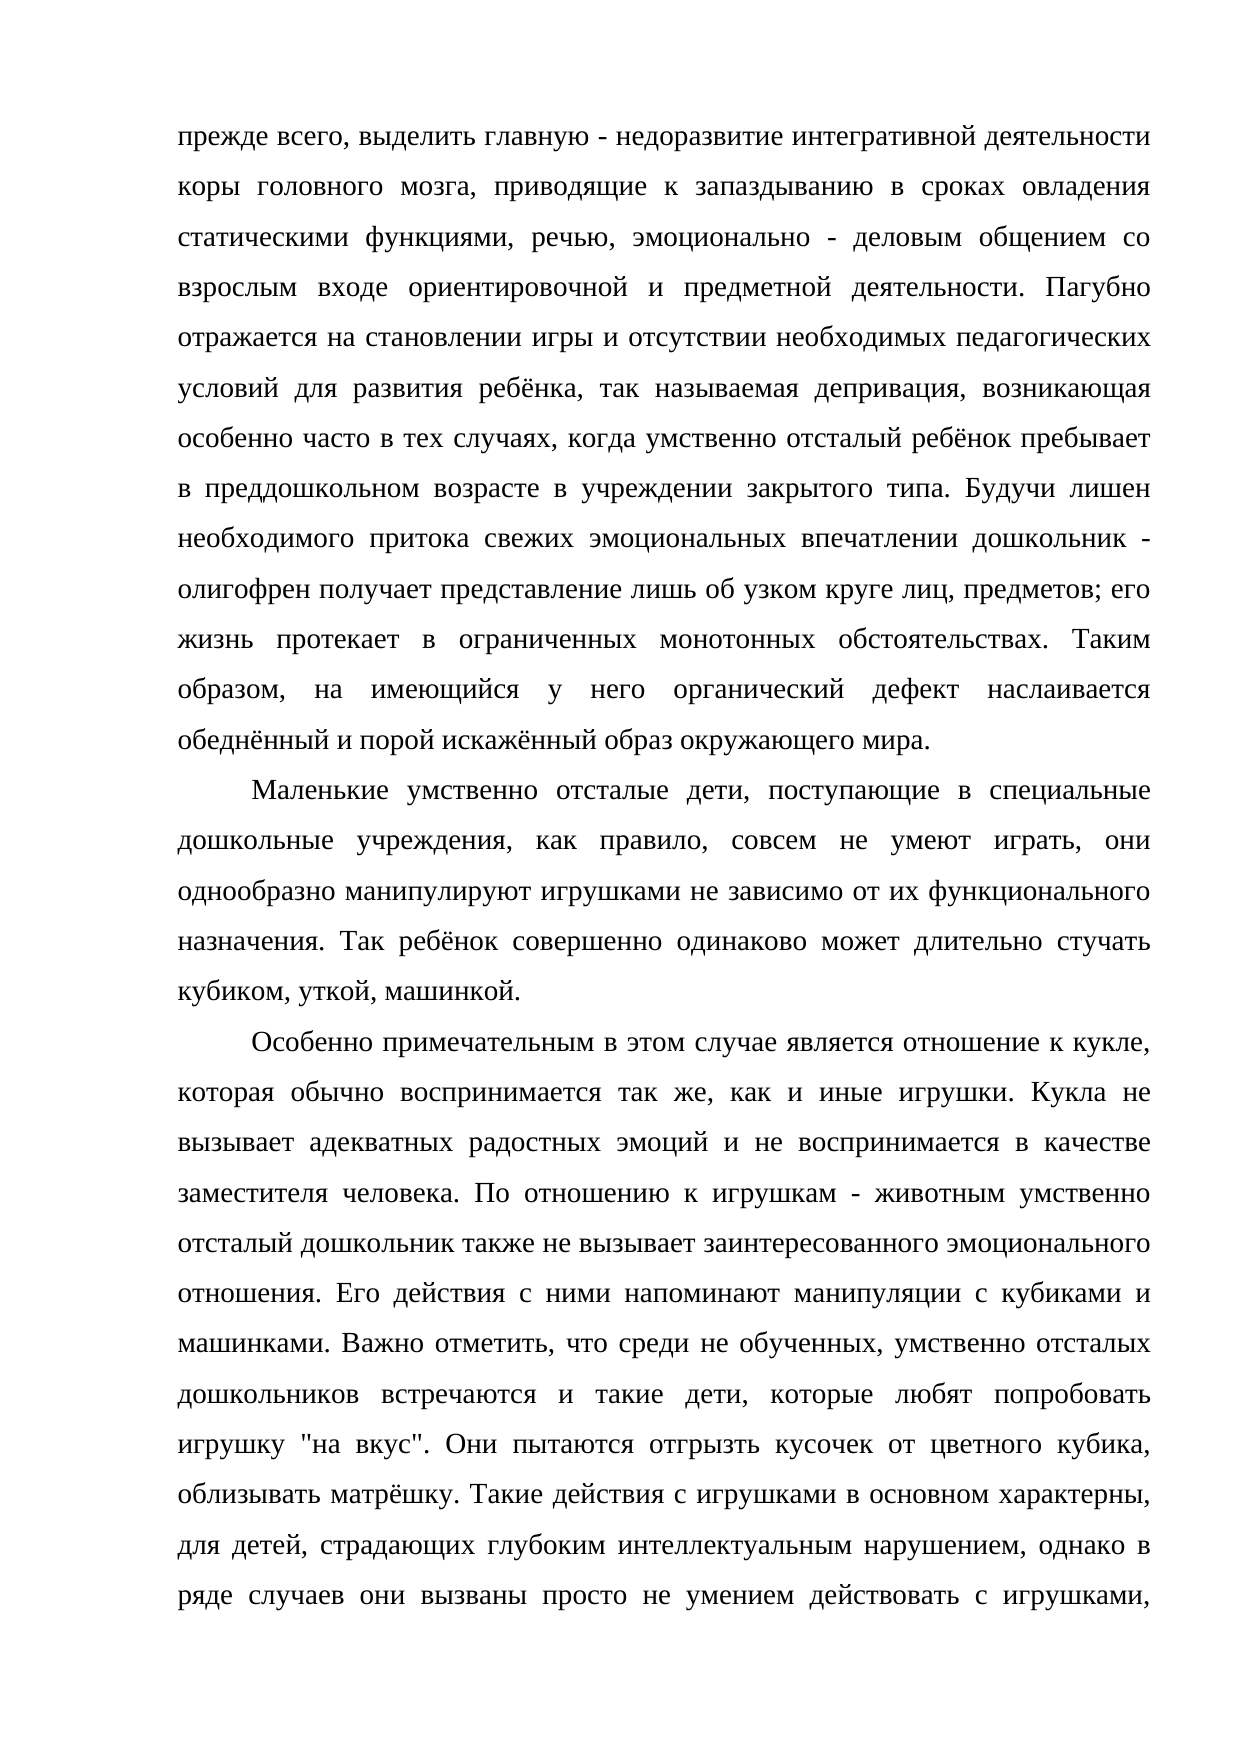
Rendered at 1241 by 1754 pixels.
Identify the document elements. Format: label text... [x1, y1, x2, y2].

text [177, 1024, 1152, 1611]
text Маленькие умственно отсталые дети, поступающие в специальные дошкольные учреждения, как правило, совсем не умеют играть, они однообразно манипулируют игрушками не зависимо от их функционального назначения. Так ребёнок совершенно одинаково может длительно стучать кубиком, уткой, машинкой. [177, 772, 1152, 1007]
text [177, 118, 1152, 755]
